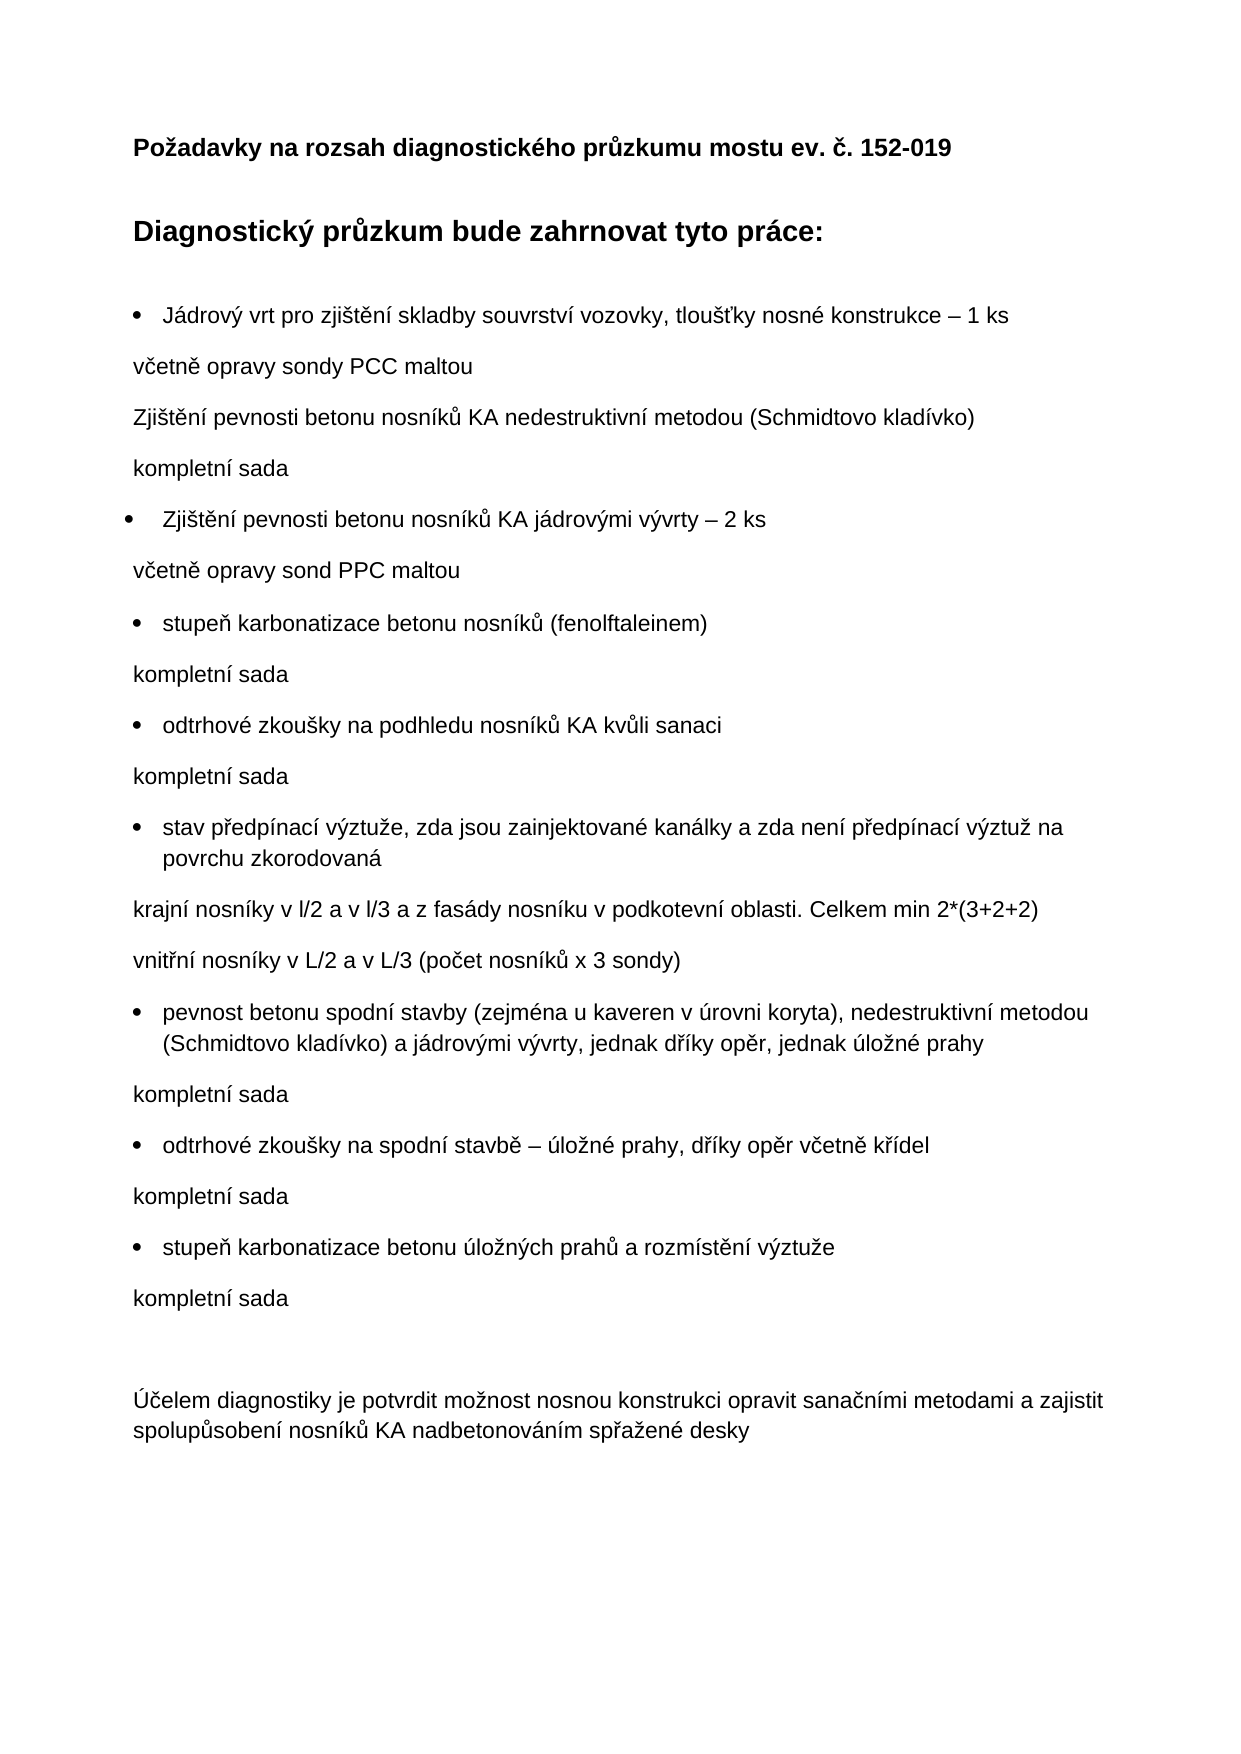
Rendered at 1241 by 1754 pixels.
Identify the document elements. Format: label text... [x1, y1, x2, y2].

text Diagnostický průzkum bude zahrnovat tyto práce: [133, 214, 1137, 248]
text Zjištění pevnosti betonu nosníků KA nedestruktivní metodou (Schmidtovo kladívko) [133, 404, 1137, 431]
text kompletní sada [133, 763, 1137, 790]
text včetně opravy sond PPC maltou [133, 557, 1137, 584]
text kompletní sada [133, 661, 1137, 688]
text včetně opravy sondy PCC maltou [133, 353, 1137, 380]
list odtrhové zkoušky na spodní stavbě – úložné prahy, dříky opěr včetně křídel [133, 1132, 1137, 1158]
list stav předpínací výztuže, zda jsou zainjektované kanálky a zda není předpínací výztuž na povrchu zkorodovaná [133, 814, 1137, 871]
list Jádrový vrt pro zjištění skladby souvrství vozovky, tloušťky nosné konstrukce – 1 ks [133, 302, 1137, 329]
list pevnost betonu spodní stavby (zejména u kaveren v úrovni koryta), nedestruktivní metodou (Schmidtovo kladívko) a jádrovými vývrty, jednak dříky opěr, jednak úložné prahy [133, 999, 1137, 1056]
list stupeň karbonatizace betonu nosníků (fenolftaleinem) [133, 610, 1137, 637]
text vnitřní nosníky v L/2 a v L/3 (počet nosníků x 3 sondy) [133, 947, 1137, 973]
text krajní nosníky v l/2 a v l/3 a z fasády nosníku v podkotevní oblasti. Celkem min 2*(3+2+2) [133, 896, 1137, 922]
list odtrhové zkoušky na podhledu nosníků KA kvůli sanaci [133, 712, 1137, 739]
text kompletní sada [133, 1285, 1137, 1311]
text Požadavky na rozsah diagnostického průzkumu mostu ev. č. 152-019 [133, 133, 1137, 162]
text kompletní sada [133, 455, 1137, 482]
text Účelem diagnostiky je potvrdit možnost nosnou konstrukci opravit sanačními metodami a zajistit spolupůsobení nosníků KA nadbetonováním spřažené desky [133, 1387, 1137, 1443]
text kompletní sada [133, 1081, 1137, 1107]
list Zjištění pevnosti betonu nosníků KA jádrovými vývrty – 2 ks [125, 506, 1137, 533]
text kompletní sada [133, 1183, 1137, 1209]
list stupeň karbonatizace betonu úložných prahů a rozmístění výztuže [133, 1234, 1137, 1260]
